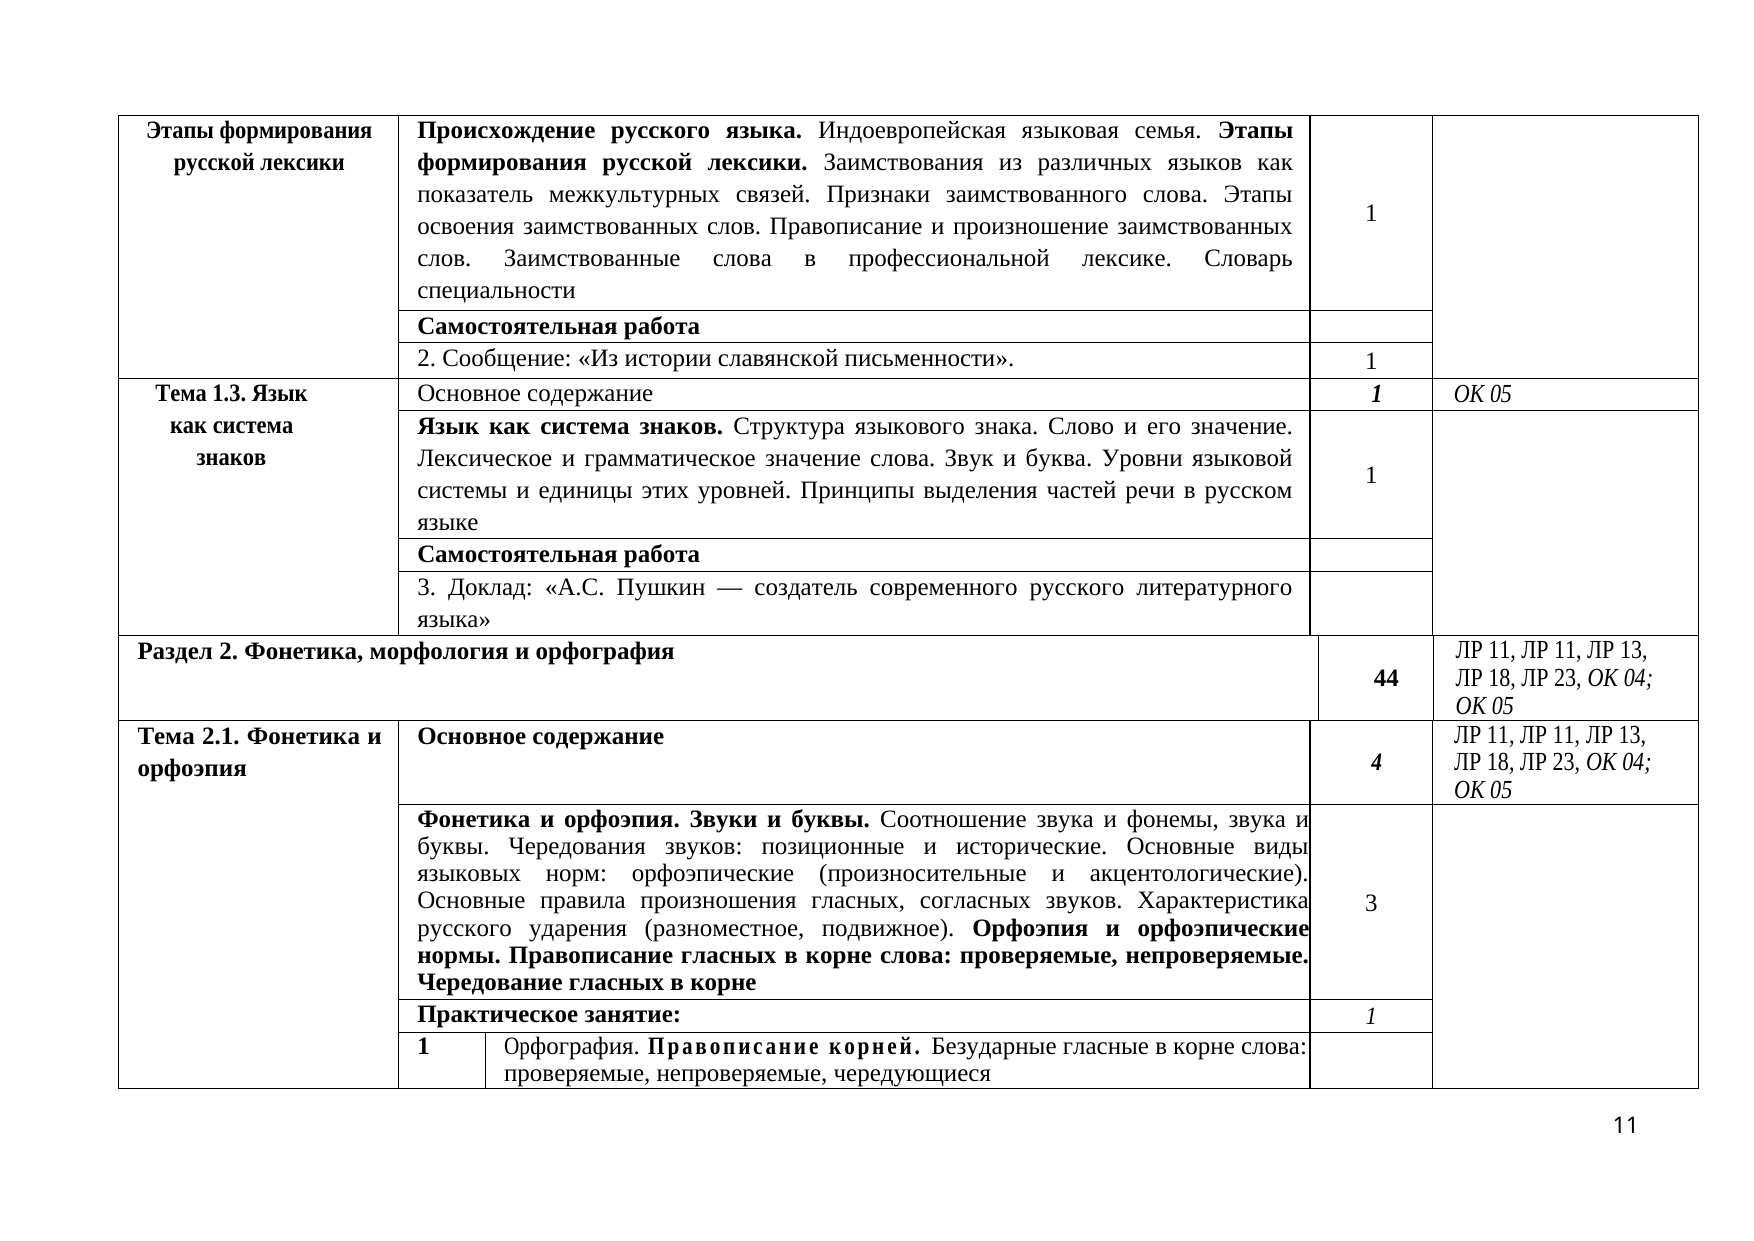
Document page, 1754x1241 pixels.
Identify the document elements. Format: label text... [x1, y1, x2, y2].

table_cell Фонетика и орфоэпия. Звуки и буквы. Соотношение звука и фонемы, звука и буквы. Чередования звуков: позиционные и исторические. Основные виды языковых норм: орфоэпические (произносительные и акцентологические). Основные правила произношения гласных, согласных звуков. Характеристика русского ударения (разноместное, подвижное). Орфоэпия и орфоэпические нормы. Правописание гласных в корне слова: проверяемые, непроверяемые. Чередование гласных в корне [399, 805, 1309, 999]
table_cell ЛР 11, ЛР 11, ЛР 13, ЛР 18, ЛР 23, ОК 04; ОК 05 [1433, 721, 1698, 804]
table_cell 1 [399, 1033, 485, 1087]
table_cell Тема 1.3. Язык как система знаков [119, 379, 398, 635]
table_cell Тема 2.1. Фонетика и орфоэпия [119, 721, 398, 1087]
table_cell 3. Доклад: «А.С. Пушкин — создатель современного русского литературного языка» [399, 572, 1309, 635]
table_cell Самостоятельная работа [399, 539, 1309, 571]
table_cell 4 [1311, 721, 1432, 804]
table_cell 3 [1311, 805, 1432, 999]
table_cell 1 [1311, 116, 1432, 310]
table_cell Язык как система знаков. Структура языкового знака. Слово и его значение. Лексическое и грамматическое значение слова. Звук и буква. Уровни языковой системы и единицы этих уровней. Принципы выделения частей речи в русском языке [399, 411, 1309, 538]
table_cell Раздел 2. Фонетика, морфология и орфография [119, 636, 1318, 720]
table_cell [1311, 311, 1432, 342]
table_cell [1311, 539, 1432, 571]
table_cell Орфография. Правописание корней. Безударные гласные в корне слова: проверяемые, непроверяемые, чередующиеся [486, 1033, 1309, 1087]
table_cell [1433, 116, 1698, 377]
table_cell [1311, 572, 1432, 635]
table_cell Основное содержание [399, 721, 1309, 804]
table_cell Самостоятельная работа [399, 311, 1309, 342]
table_cell ЛР 11, ЛР 11, ЛР 13, ЛР 18, ЛР 23, ОК 04; ОК 05 [1434, 636, 1698, 720]
table_cell 2. Сообщение: «Из истории славянской письменности». [399, 343, 1309, 377]
table_cell 1 [1311, 1000, 1432, 1032]
table_cell 1 [1311, 343, 1432, 377]
table_cell Основное содержание [399, 379, 1309, 410]
table_cell Практическое занятие: [399, 1000, 1309, 1032]
table_cell Происхождение русского языка. Индоевропейская языковая семья. Этапы формирования русской лексики. Заимствования из различных языков как показатель межкультурных связей. Признаки заимствованного слова. Этапы освоения заимствованных слов. Правописание и произношение заимствованных слов. Заимствованные слова в профессиональной лексике. Словарь специальности [399, 116, 1309, 310]
table_cell ОК 05 [1433, 379, 1698, 410]
table_cell 1 [1311, 379, 1432, 410]
table_cell [1311, 1033, 1432, 1087]
table_cell [1433, 411, 1698, 635]
table_cell 44 [1319, 636, 1433, 720]
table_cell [119, 116, 398, 377]
table_cell 1 [1311, 411, 1432, 538]
table_cell [1433, 805, 1698, 1087]
